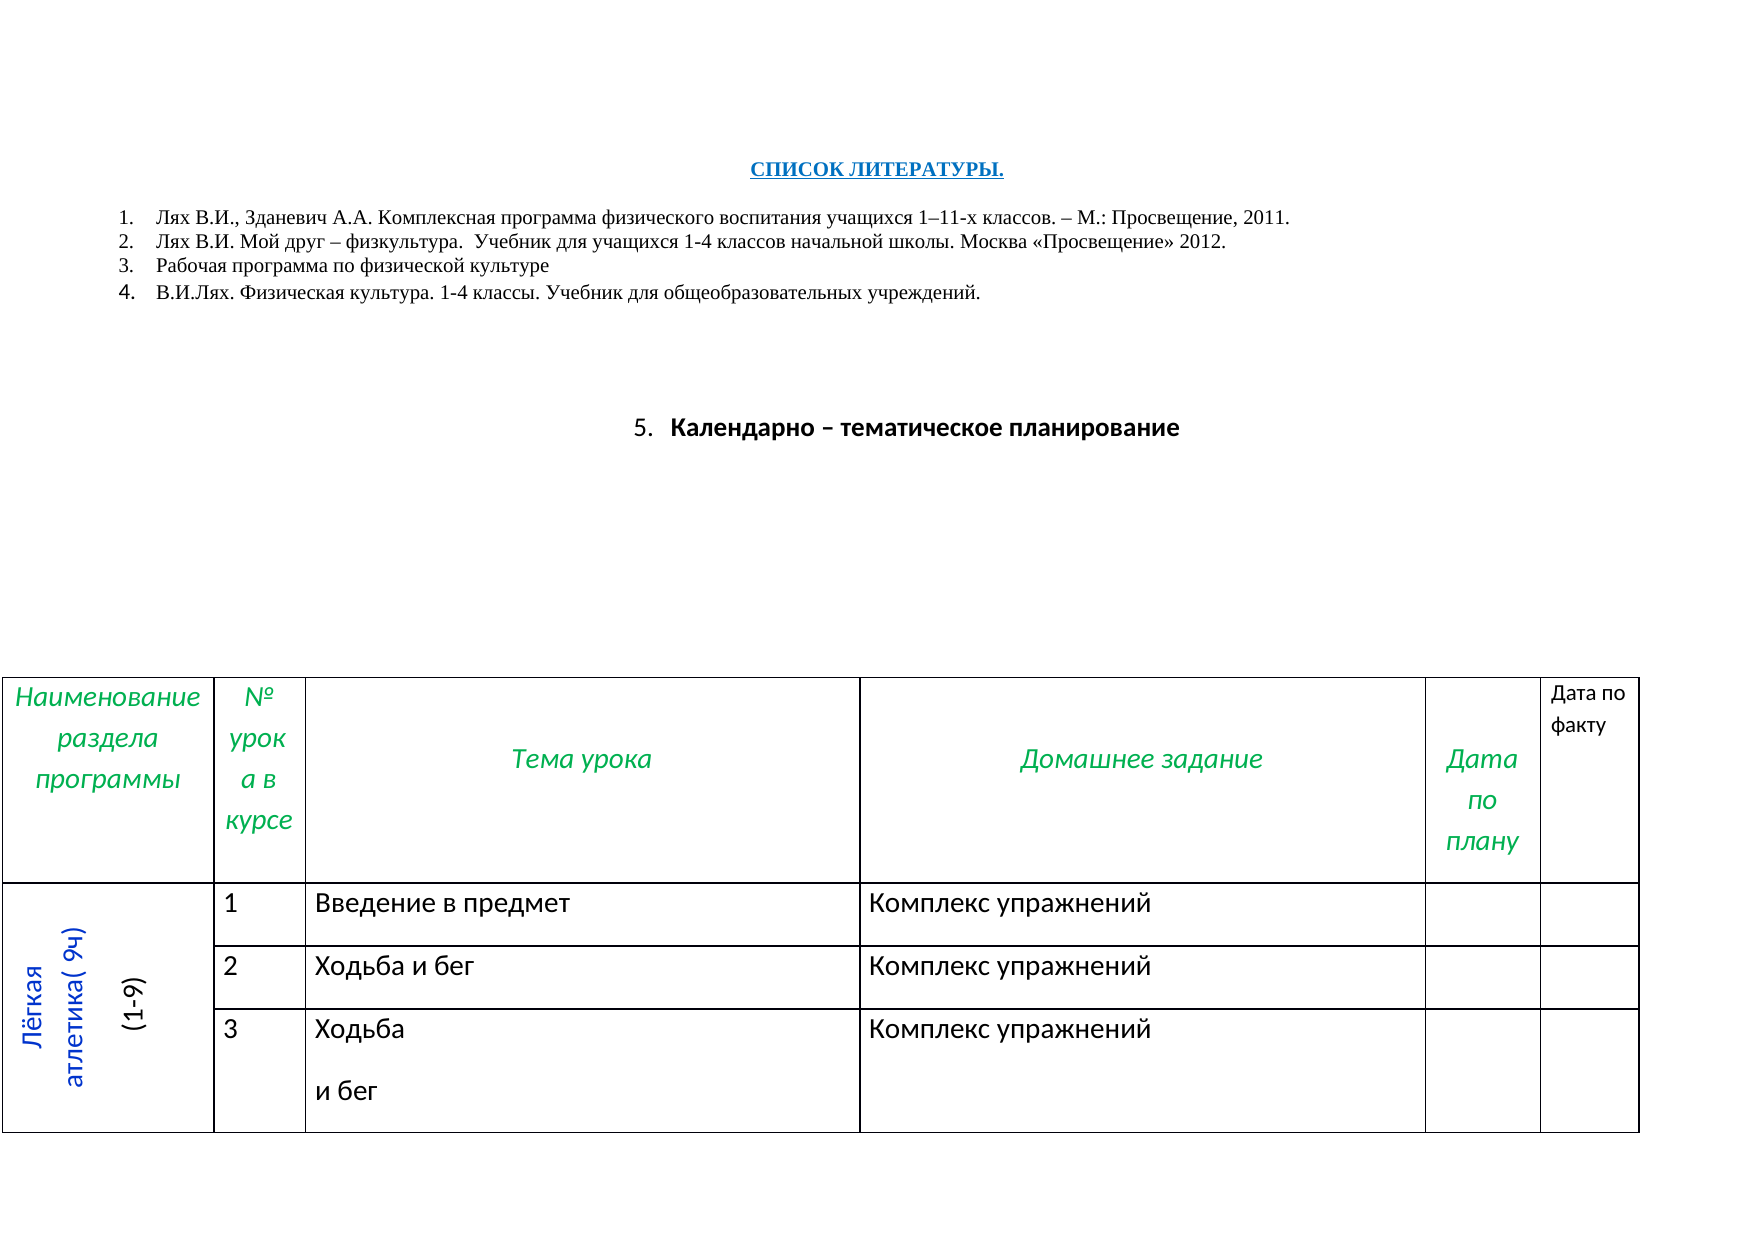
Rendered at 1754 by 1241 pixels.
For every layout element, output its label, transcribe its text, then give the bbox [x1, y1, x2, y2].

table_cell 2 [215, 947, 305, 1008]
table_header Дата по факту [1541, 678, 1638, 882]
table_header Домашнее задание [861, 678, 1425, 882]
table_cell Комплекс упражнений [861, 1010, 1425, 1132]
table_cell [1426, 1010, 1540, 1132]
table_header Наименование раздела программы [3, 678, 213, 882]
table_cell 1 [215, 884, 305, 945]
list Лях В.И. Мой друг – физкультура. Учебник для учащихся 1-4 классов начальной школы. Москва «Просвещение» 2012. [118, 229, 1695, 253]
table_cell Ходьба и бег [306, 1010, 859, 1132]
list В.И.Лях. Физическая культура. 1-4 классы. Учебник для общеобразовательных учреждений. [118, 277, 1695, 305]
table_header № урока в курсе [215, 678, 305, 882]
list Лях В.И., Зданевич А.А. Комплексная программа физического воспитания учащихся 1–11-х классов. – М.: Просвещение, 2011. [118, 205, 1695, 229]
table_cell Комплекс упражнений [861, 947, 1425, 1008]
table_cell [1541, 1010, 1638, 1132]
list Календарно – тематическое планирование [118, 411, 1695, 443]
table_header Тема урока [306, 678, 859, 882]
table_cell Ходьба и бег [306, 947, 859, 1008]
text Список литературы. [59, 157, 1695, 181]
table_cell [1426, 884, 1540, 945]
list Рабочая программа по физической культуре [118, 253, 1695, 277]
table_cell [1541, 884, 1638, 945]
table_cell Комплекс упражнений [861, 884, 1425, 945]
table_cell Введение в предмет [306, 884, 859, 945]
table_header Дата по плану [1426, 678, 1540, 882]
table_cell Лёгкая атлетика( 9ч) (1-9) [3, 884, 213, 1132]
table_cell [1426, 947, 1540, 1008]
table_cell [1541, 947, 1638, 1008]
table_cell 3 [215, 1010, 305, 1132]
